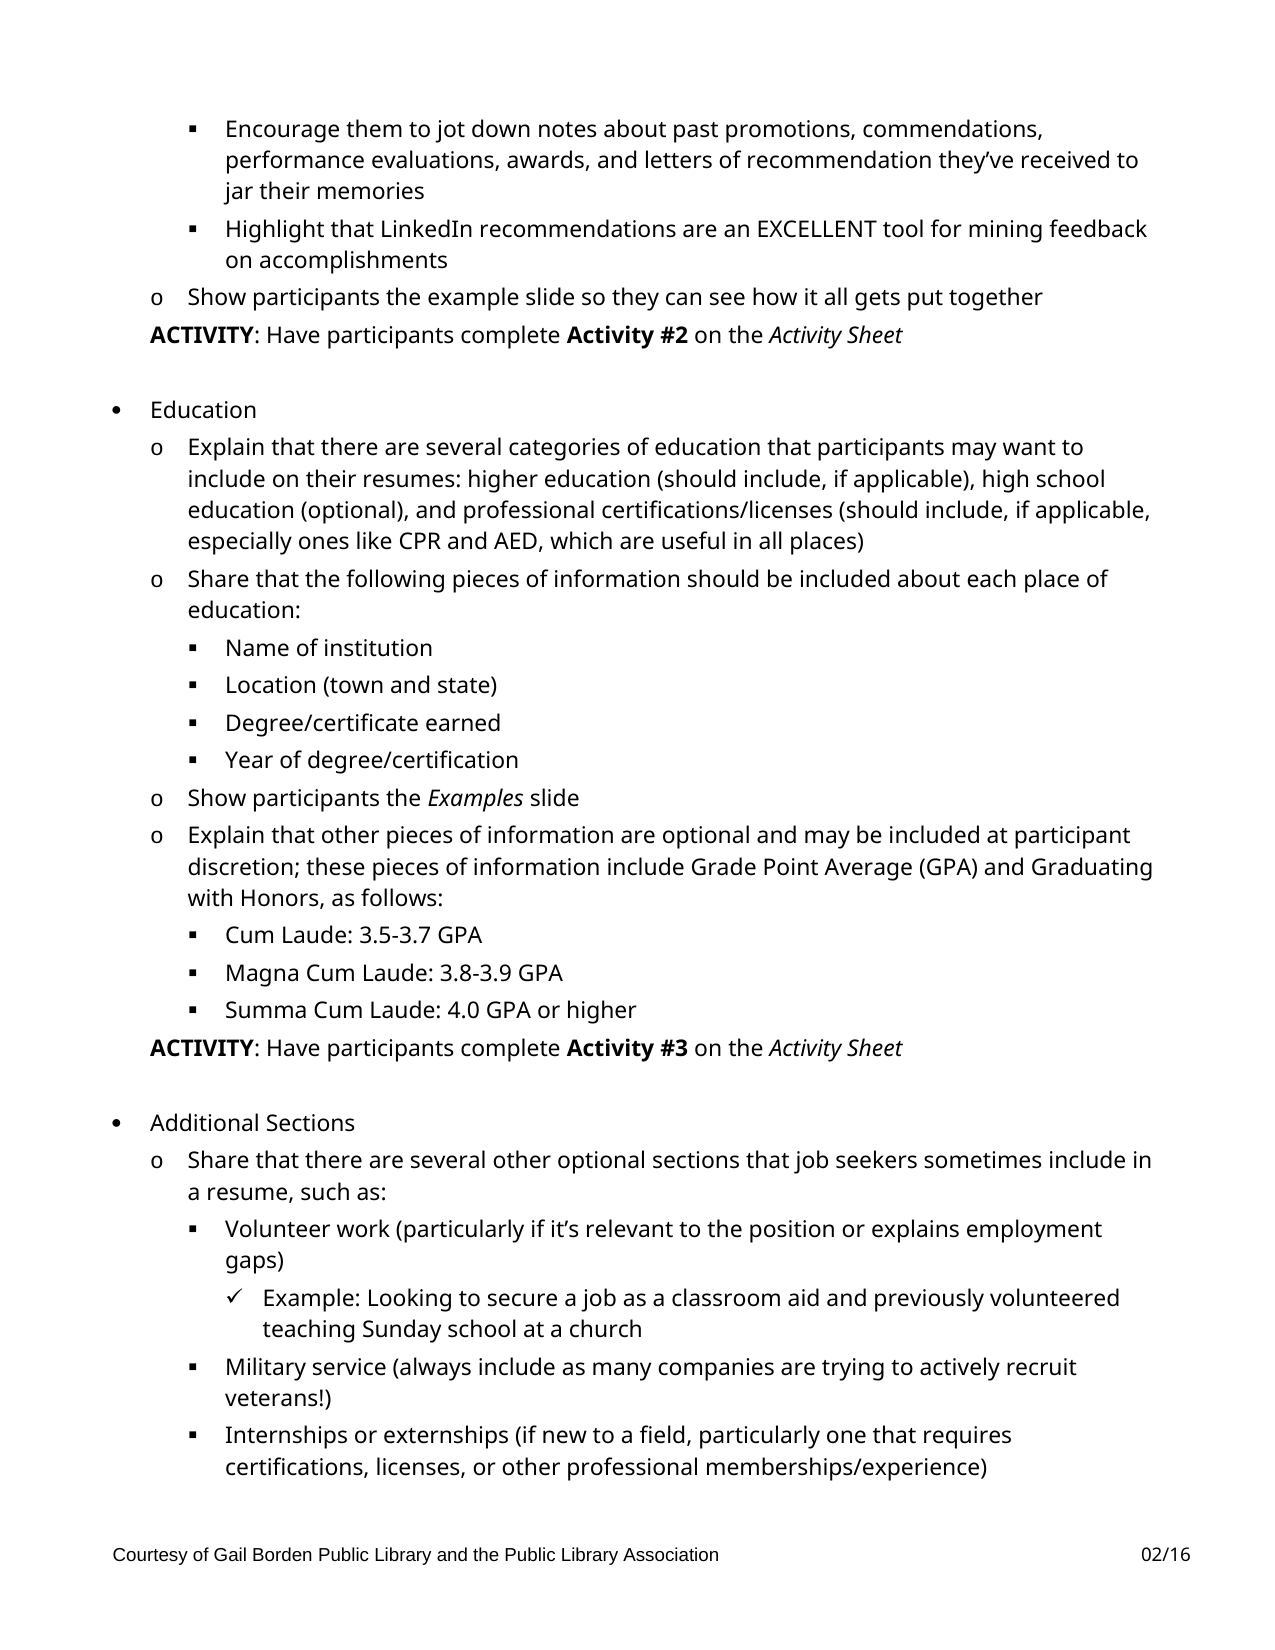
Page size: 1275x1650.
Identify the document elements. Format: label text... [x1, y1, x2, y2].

list Degree/certificate earned [187, 707, 1162, 738]
list Magna Cum Laude: 3.8-3.9 GPA [187, 957, 1162, 988]
list Encourage them to jot down notes about past promotions, commendations, performance evaluations, awards, and letters of recommendation they’ve received to jar their memories [187, 112, 1162, 206]
list Name of institution [187, 632, 1162, 663]
list Military service (always include as many companies are trying to actively recruit veterans!) [187, 1351, 1162, 1413]
list Highlight that LinkedIn recommendations are an EXCELLENT tool for mining feedback on accomplishments [187, 212, 1162, 275]
list Show participants the example slide so they can see how it all gets put together [150, 281, 1162, 313]
text ACTIVITY: Have participants complete Activity #3 on the Activity Sheet [150, 1032, 1162, 1063]
list Year of degree/certification [187, 744, 1162, 775]
list Example: Looking to secure a job as a classroom aid and previously volunteered teaching Sunday school at a church [225, 1282, 1162, 1344]
list Location (town and state) [187, 669, 1162, 700]
list Education [112, 394, 1162, 425]
list Show participants the Examples slide [150, 782, 1162, 813]
list Volunteer work (particularly if it’s relevant to the position or explains employment gaps) [187, 1213, 1162, 1276]
text ACTIVITY: Have participants complete Activity #2 on the Activity Sheet [150, 319, 1162, 350]
list Summa Cum Laude: 4.0 GPA or higher [187, 994, 1162, 1026]
list Explain that there are several categories of education that participants may want to include on their resumes: higher education (should include, if applicable), high school education (optional), and professional certifications/licenses (should include, if applicable, especially ones like CPR and AED, which are useful in all places) [150, 431, 1162, 556]
list Share that the following pieces of information should be included about each place of education: [150, 563, 1162, 625]
list Internships or externships (if new to a field, particularly one that requires certifications, licenses, or other professional memberships/experience) [187, 1419, 1162, 1482]
list Cum Laude: 3.5-3.7 GPA [187, 919, 1162, 951]
list Explain that other pieces of information are optional and may be included at participant discretion; these pieces of information include Grade Point Average (GPA) and Graduating with Honors, as follows: [150, 819, 1162, 913]
list Additional Sections [112, 1107, 1162, 1138]
list Share that there are several other optional sections that job seekers sometimes include in a resume, such as: [150, 1144, 1162, 1207]
